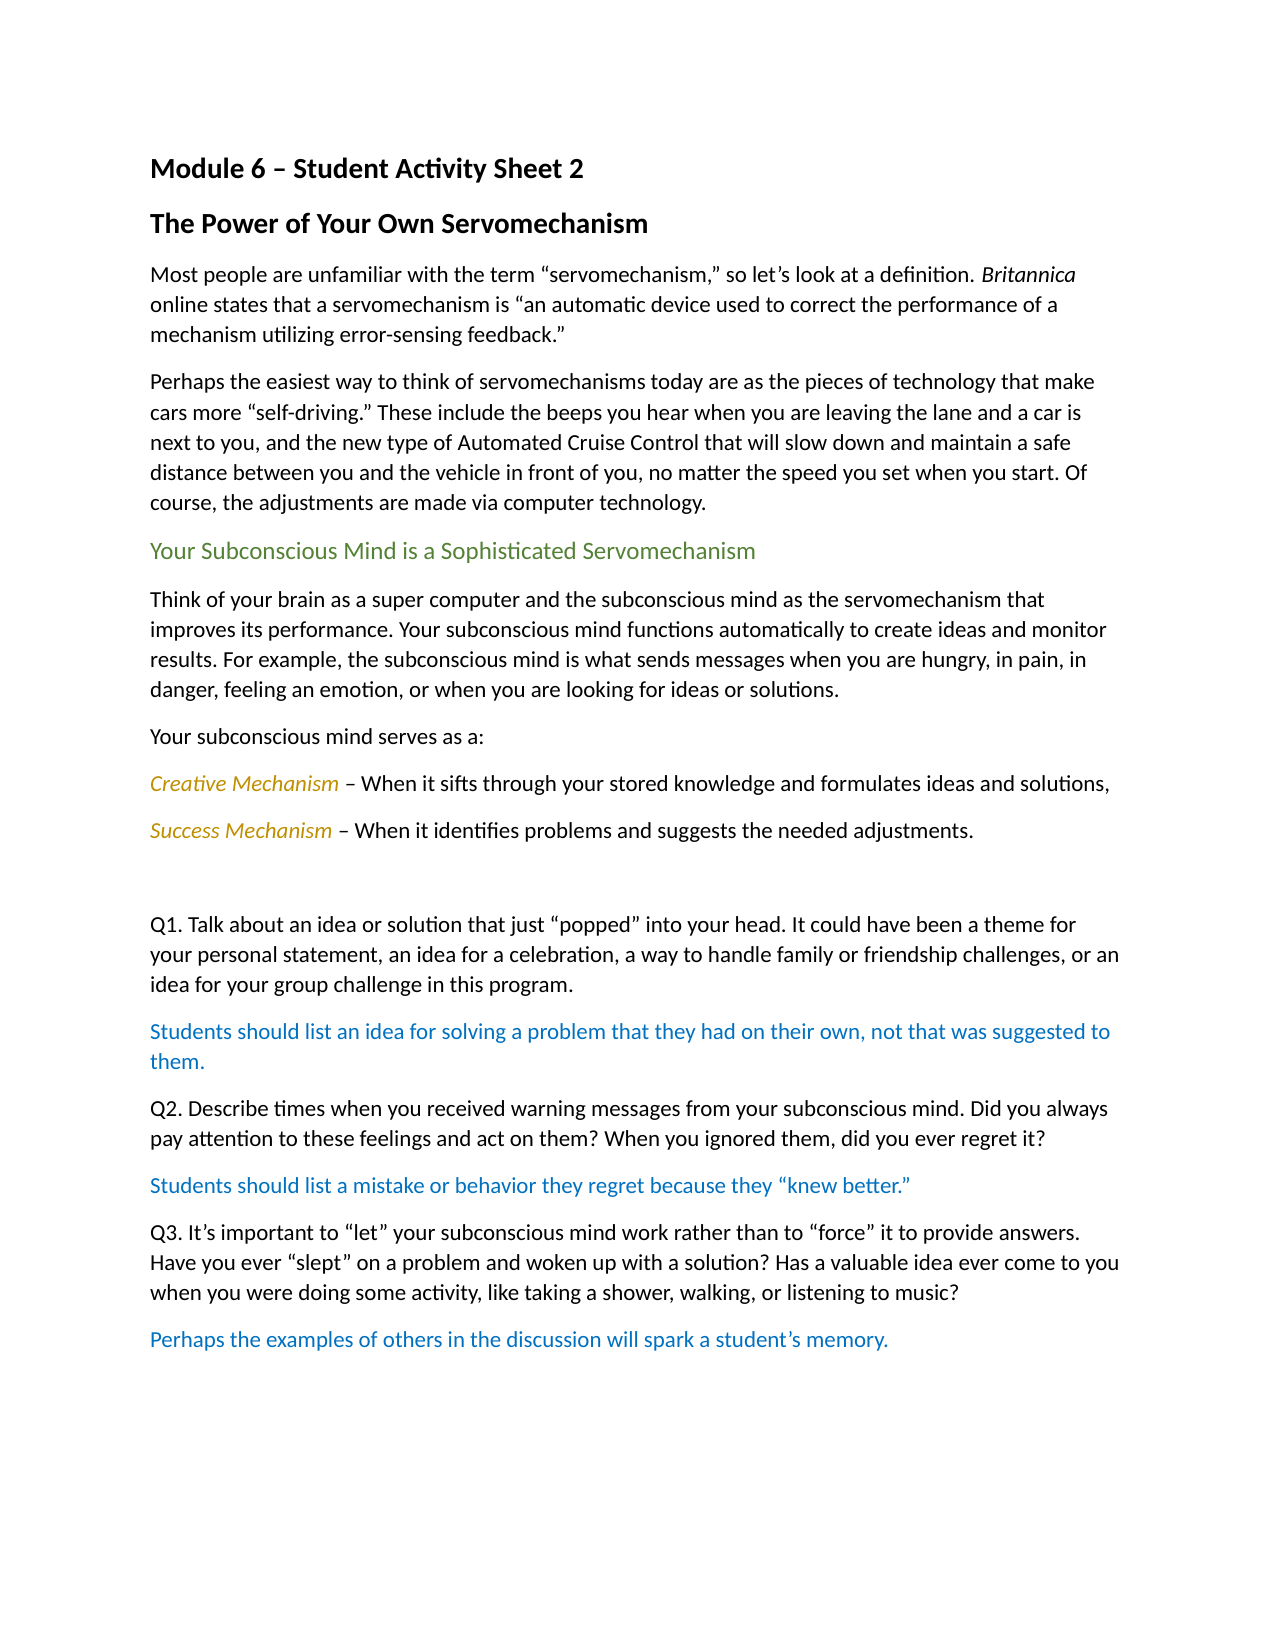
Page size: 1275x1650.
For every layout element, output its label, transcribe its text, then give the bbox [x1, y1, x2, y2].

text Success Mechanism – When it identifies problems and suggests the needed adjustments. [150, 816, 1125, 844]
text Q3. It’s important to “let” your subconscious mind work rather than to “force” it to provide answers. Have you ever “slept” on a problem and woken up with a solution? Has a valuable idea ever come to you when you were doing some activity, like taking a shower, walking, or listening to music? [150, 1218, 1125, 1307]
text The Power of Your Own Servomechanism [150, 205, 1125, 241]
text Q1. Talk about an idea or solution that just “popped” into your head. It could have been a theme for your personal statement, an idea for a celebration, a way to handle family or friendship challenges, or an idea for your group challenge in this program. [150, 910, 1125, 998]
text Module 6 – Student Activity Sheet 2 [150, 150, 1125, 186]
text Most people are unfamiliar with the term “servomechanism,” so let’s look at a definition. Britannica online states that a servomechanism is “an automatic device used to correct the performance of a mechanism utilizing error-sensing feedback.” [150, 260, 1125, 349]
text Think of your brain as a super computer and the subconscious mind as the servomechanism that improves its performance. Your subconscious mind functions automatically to create ideas and monitor results. For example, the subconscious mind is what sends messages when you are hungry, in pain, in danger, feeling an emotion, or when you are looking for ideas or solutions. [150, 585, 1125, 703]
text Students should list a mistake or behavior they regret because they “knew better.” [150, 1171, 1125, 1199]
text Students should list an idea for solving a problem that they had on their own, not that was suggested to them. [150, 1017, 1125, 1075]
text Creative Mechanism – When it sifts through your stored knowledge and formulates ideas and solutions, [150, 769, 1125, 797]
text Your subconscious mind serves as a: [150, 722, 1125, 750]
text Your Subconscious Mind is a Sophisticated Servomechanism [150, 535, 1125, 566]
text Perhaps the easiest way to think of servomechanisms today are as the pieces of technology that make cars more “self-driving.” These include the beeps you hear when you are leaving the lane and a car is next to you, and the new type of Automated Cruise Control that will slow down and maintain a safe distance between you and the vehicle in front of you, no matter the speed you set when you start. Of course, the adjustments are made via computer technology. [150, 367, 1125, 516]
text Perhaps the examples of others in the discussion will spark a student’s memory. [150, 1325, 1125, 1353]
text Q2. Describe times when you received warning messages from your subconscious mind. Did you always pay attention to these feelings and act on them? When you ignored them, did you ever regret it? [150, 1094, 1125, 1152]
